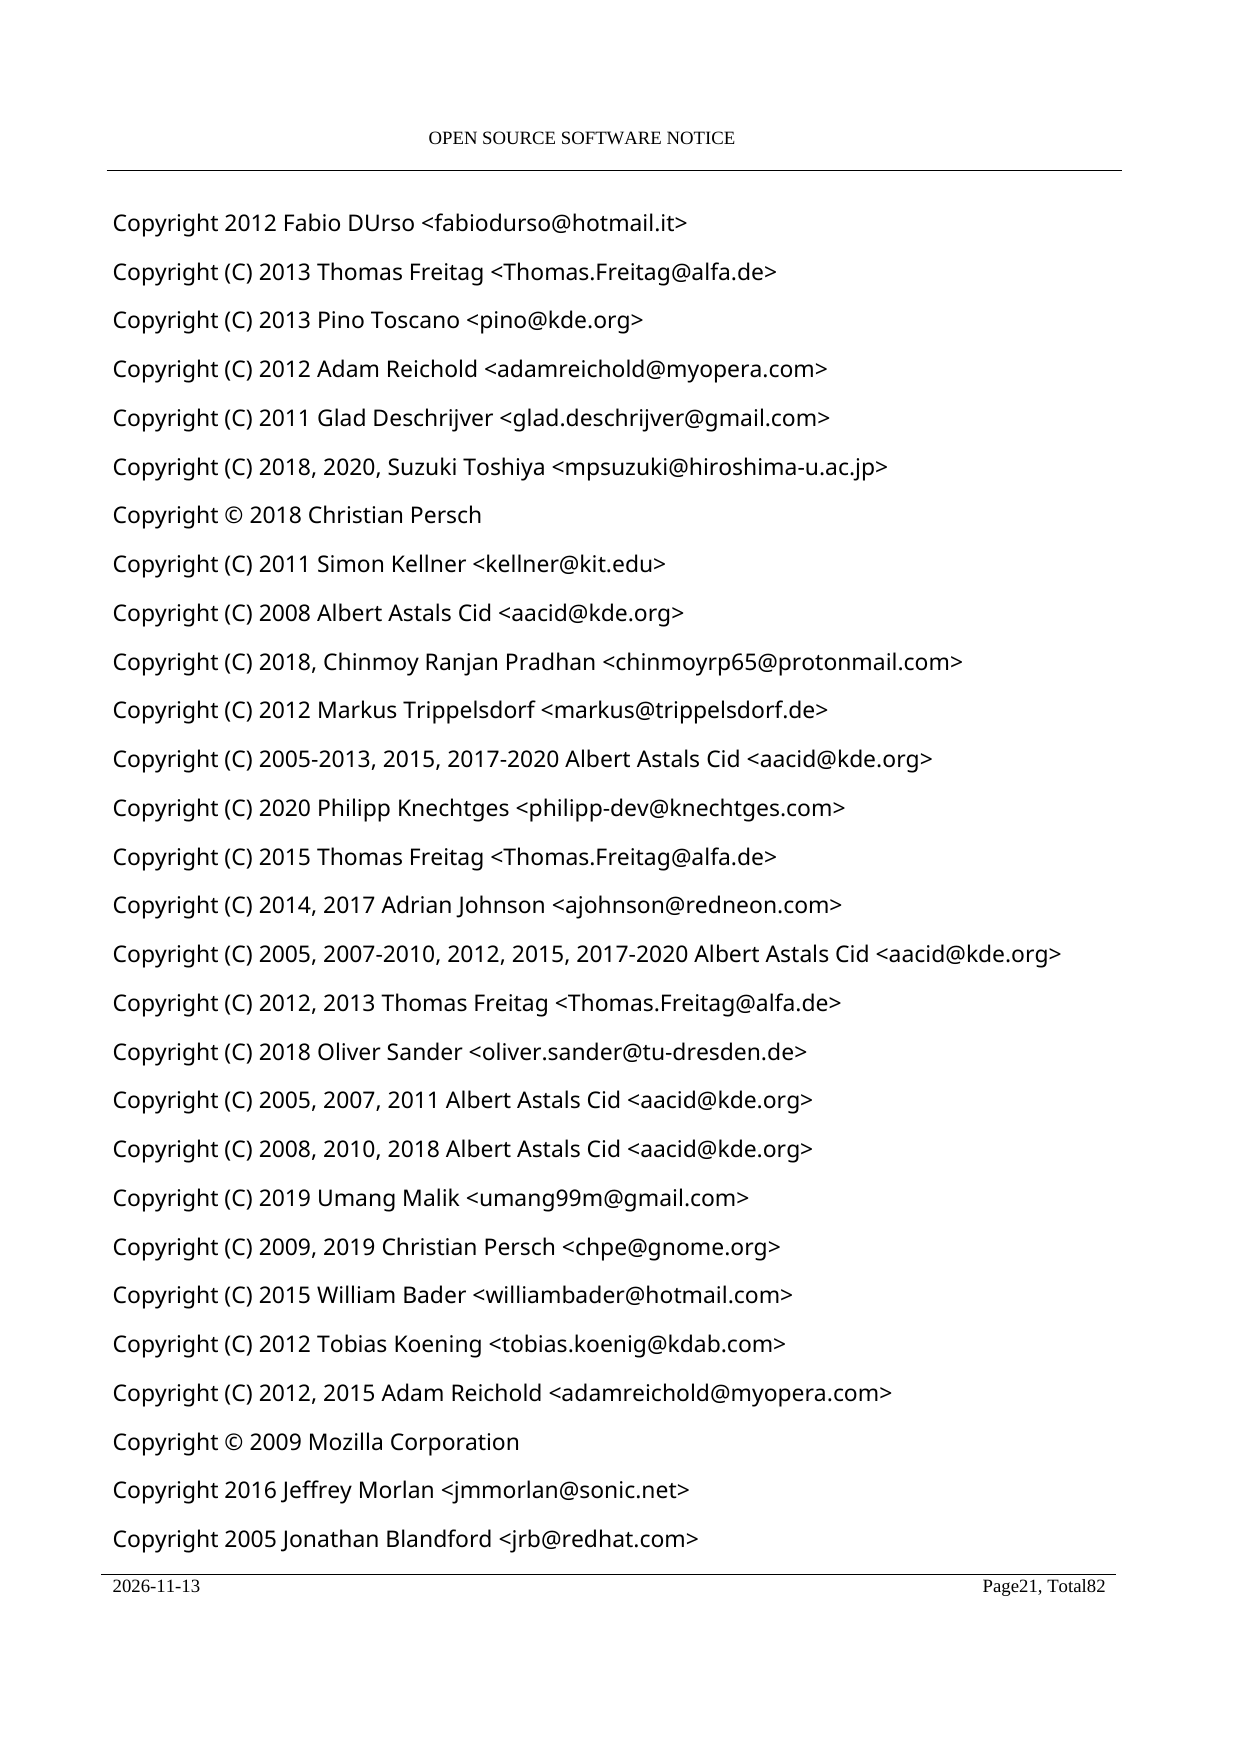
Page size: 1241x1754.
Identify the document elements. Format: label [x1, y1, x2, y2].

text [112, 206, 1128, 1555]
